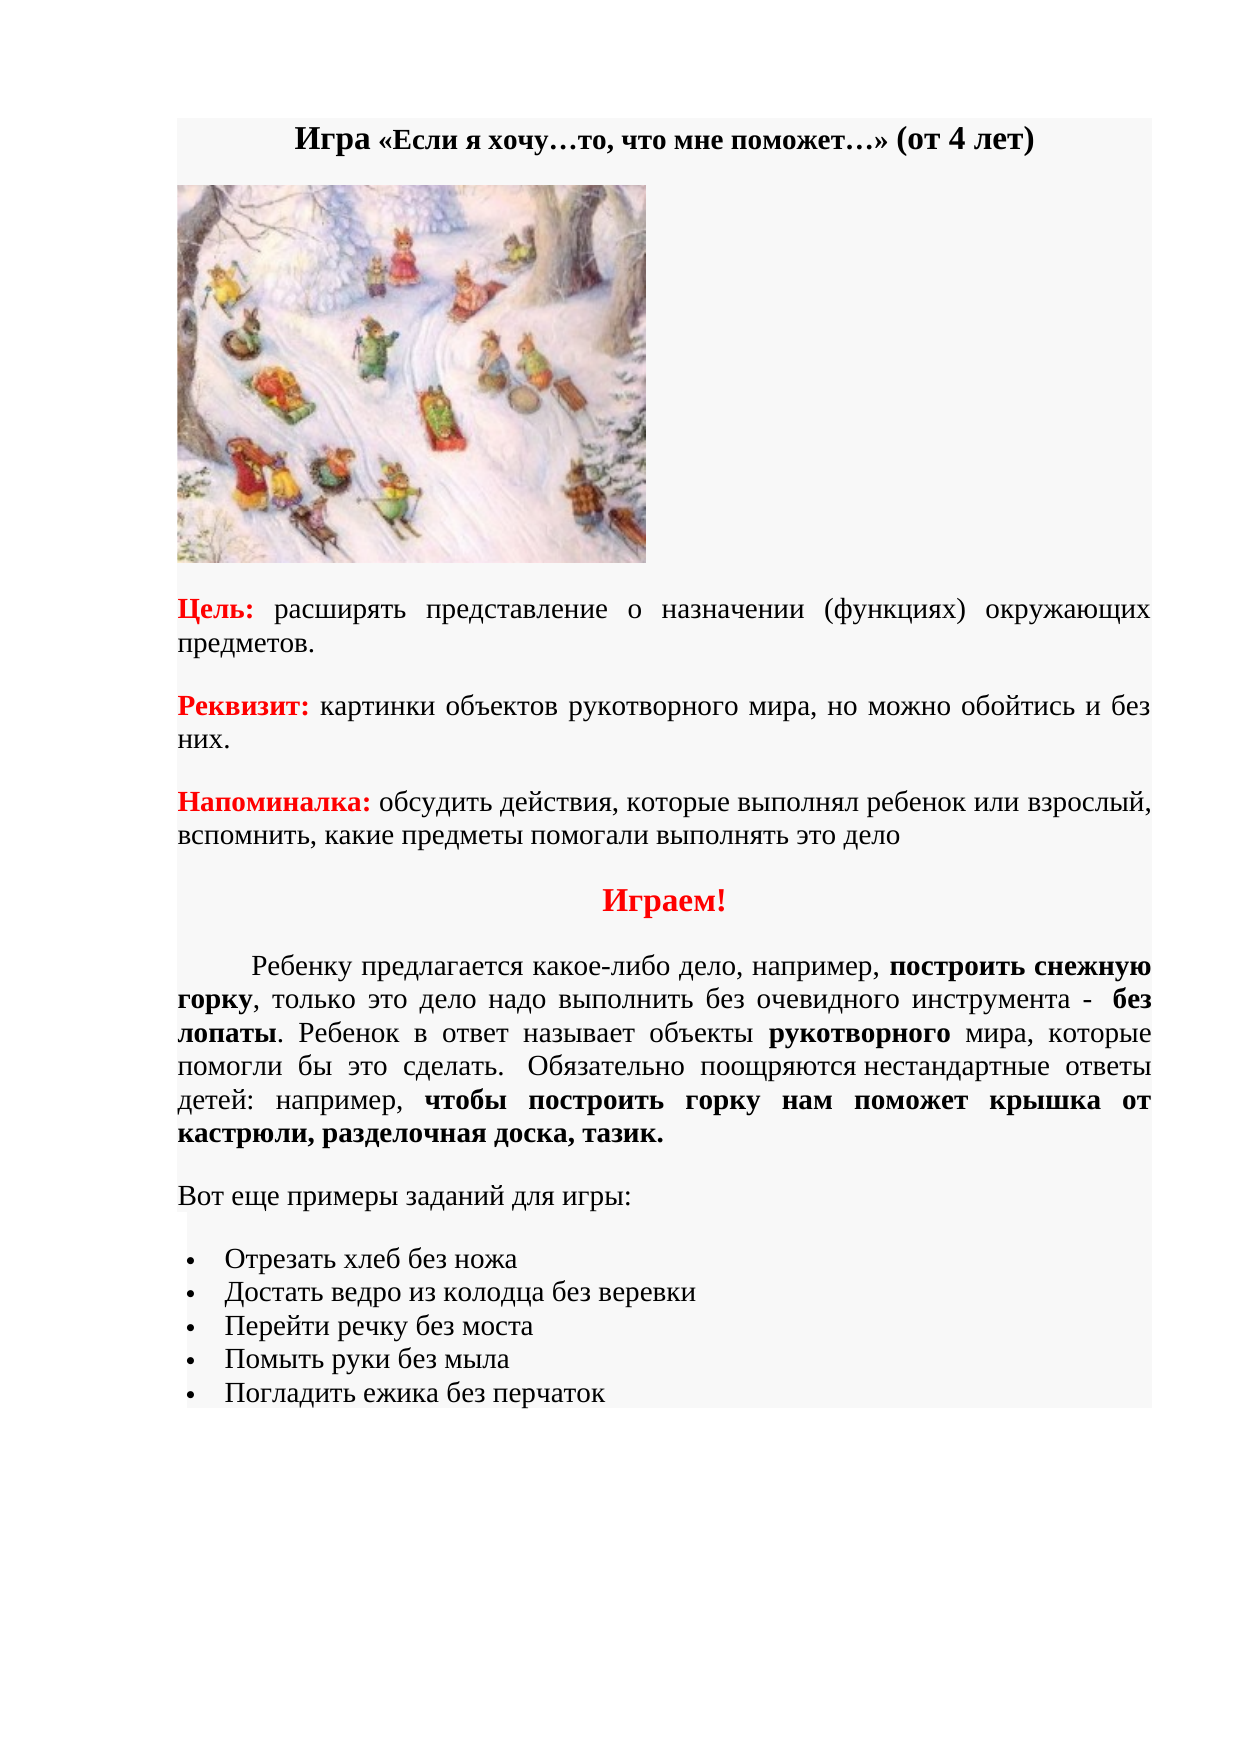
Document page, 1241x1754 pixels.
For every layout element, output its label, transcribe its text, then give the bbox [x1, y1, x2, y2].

list Погладить ежика без перчаток [187, 1375, 1152, 1408]
text Напоминалка: обсудить действия, которые выполнял ребенок или взрослый, вспомнить, какие предметы помогали выполнять это дело [177, 784, 1152, 851]
list Помыть руки без мыла [187, 1341, 1152, 1375]
text Ребенку предлагается какое-либо дело, например, построить снежную горку, только это дело надо выполнить без очевидного инструмента - без лопаты. Ребенок в ответ называет объекты рукотворного мира, которые помогли бы это сделать. Обязательно поощряются нестандартные ответы детей: например, чтобы построить горку нам поможет крышка от кастрюли, разделочная доска, тазик. [177, 948, 1152, 1149]
list Отрезать хлеб без ножа [187, 1241, 1152, 1274]
text Вот еще примеры заданий для игры: [177, 1178, 1152, 1212]
text Играем! [177, 880, 1152, 918]
list Достать ведро из колодца без веревки [187, 1274, 1152, 1308]
list Перейти речку без моста [187, 1308, 1152, 1341]
text Игра «Если я хочу…то, что мне поможет…» (от 4 лет) [177, 118, 1152, 156]
text Реквизит: картинки объектов рукотворного мира, но можно обойтись и без них. [177, 688, 1152, 755]
picture [177, 185, 646, 563]
text Цель: расширять представление о назначении (функциях) окружающих предметов. [177, 591, 1152, 658]
